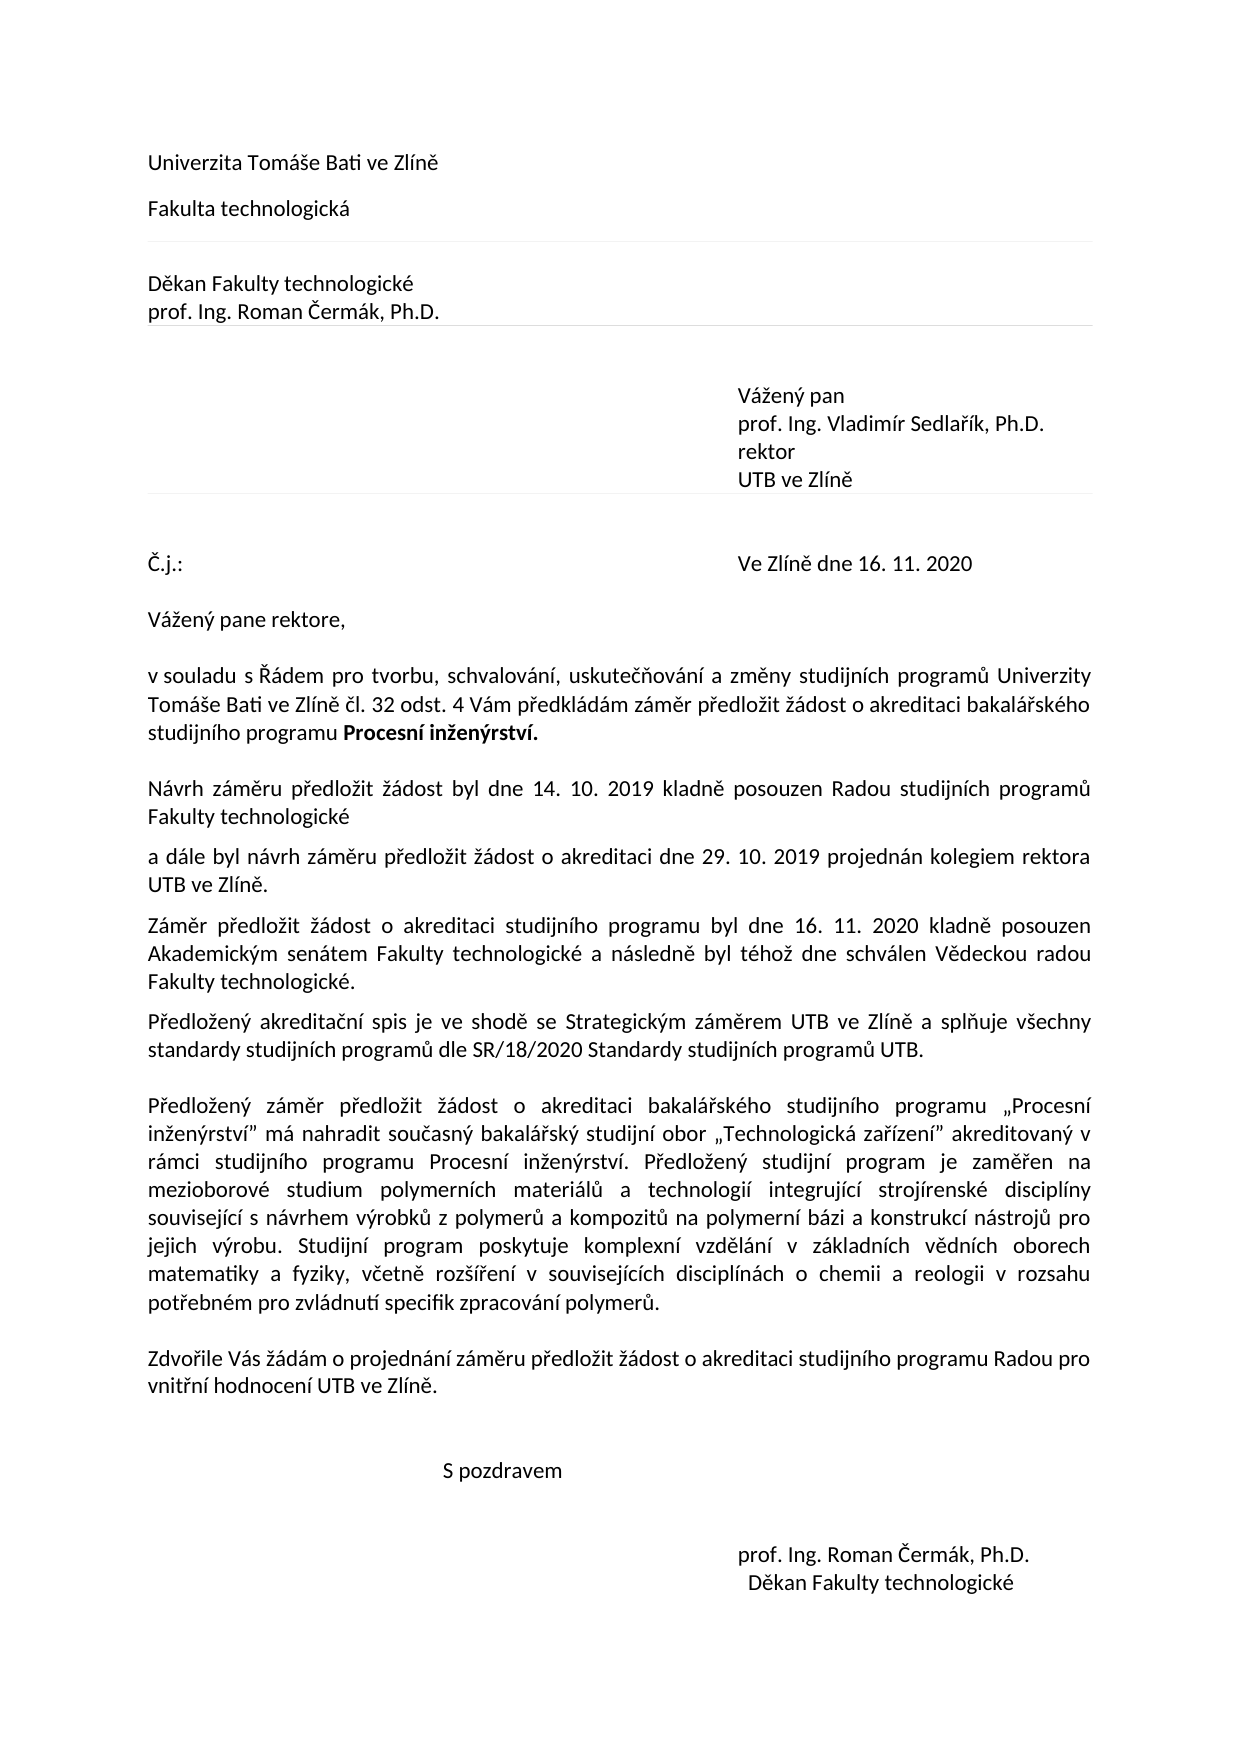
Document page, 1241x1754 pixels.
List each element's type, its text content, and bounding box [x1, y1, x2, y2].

text Č.j.: Ve Zlíně dne 16. 11. 2020 [148, 549, 1093, 578]
text Fakulta technologická [148, 194, 1093, 222]
text Děkan Fakulty technologické [148, 1568, 1093, 1596]
text v souladu s Řádem pro tvorbu, schvalování, uskutečňování a změny studijních programů Univerzity Tomáše Bati ve Zlíně čl. 32 odst. 4 Vám předkládám záměr předložit žádost o akreditaci bakalářského studijního programu Procesní inženýrství. [148, 662, 1093, 746]
text a dále byl návrh záměru předložit žádost o akreditaci dne 29. 10. 2019 projednán kolegiem rektora UTB ve Zlíně. [148, 842, 1093, 898]
text prof. Ing. Roman Čermák, Ph.D. [148, 1540, 1093, 1568]
text Návrh záměru předložit žádost byl dne 14. 10. 2019 kladně posouzen Radou studijních programů Fakulty technologické [148, 774, 1093, 830]
text rektor [148, 437, 1093, 466]
text Zdvořile Vás žádám o projednání záměru předložit žádost o akreditaci studijního programu Radou pro vnitřní hodnocení UTB ve Zlíně. [148, 1344, 1093, 1400]
text Předložený záměr předložit žádost o akreditaci bakalářského studijního programu „Procesní inženýrství” má nahradit současný bakalářský studijní obor „Technologická zařízení” akreditovaný v rámci studijního programu Procesní inženýrství. Předložený studijní program je zaměřen na mezioborové studium polymerních materiálů a technologií integrující strojírenské disciplíny související s návrhem výrobků z polymerů a kompozitů na polymerní bázi a konstrukcí nástrojů pro jejich výrobu. Studijní program poskytuje komplexní vzdělání v základních vědních oborech matematiky a fyziky, včetně rozšíření v souvisejících disciplínách o chemii a reologii v rozsahu potřebném pro zvládnutí specifik zpracování polymerů. [148, 1091, 1093, 1316]
text S pozdravem [148, 1456, 1093, 1484]
text prof. Ing. Roman Čermák, Ph.D. [148, 297, 1093, 325]
text Vážený pan [148, 381, 1093, 409]
text UTB ve Zlíně [148, 466, 1093, 493]
text Záměr předložit žádost o akreditaci studijního programu byl dne 16. 11. 2020 kladně posouzen Akademickým senátem Fakulty technologické a následně byl téhož dne schválen Vědeckou radou Fakulty technologické. [148, 911, 1093, 995]
text Univerzita Tomáše Bati ve Zlíně [148, 148, 1093, 176]
text Děkan Fakulty technologické [148, 269, 1093, 297]
text Vážený pane rektore, [148, 606, 1093, 634]
text prof. Ing. Vladimír Sedlařík, Ph.D. [148, 409, 1093, 437]
text Předložený akreditační spis je ve shodě se Strategickým záměrem UTB ve Zlíně a splňuje všechny standardy studijních programů dle SR/18/2020 Standardy studijních programů UTB. [148, 1007, 1093, 1063]
